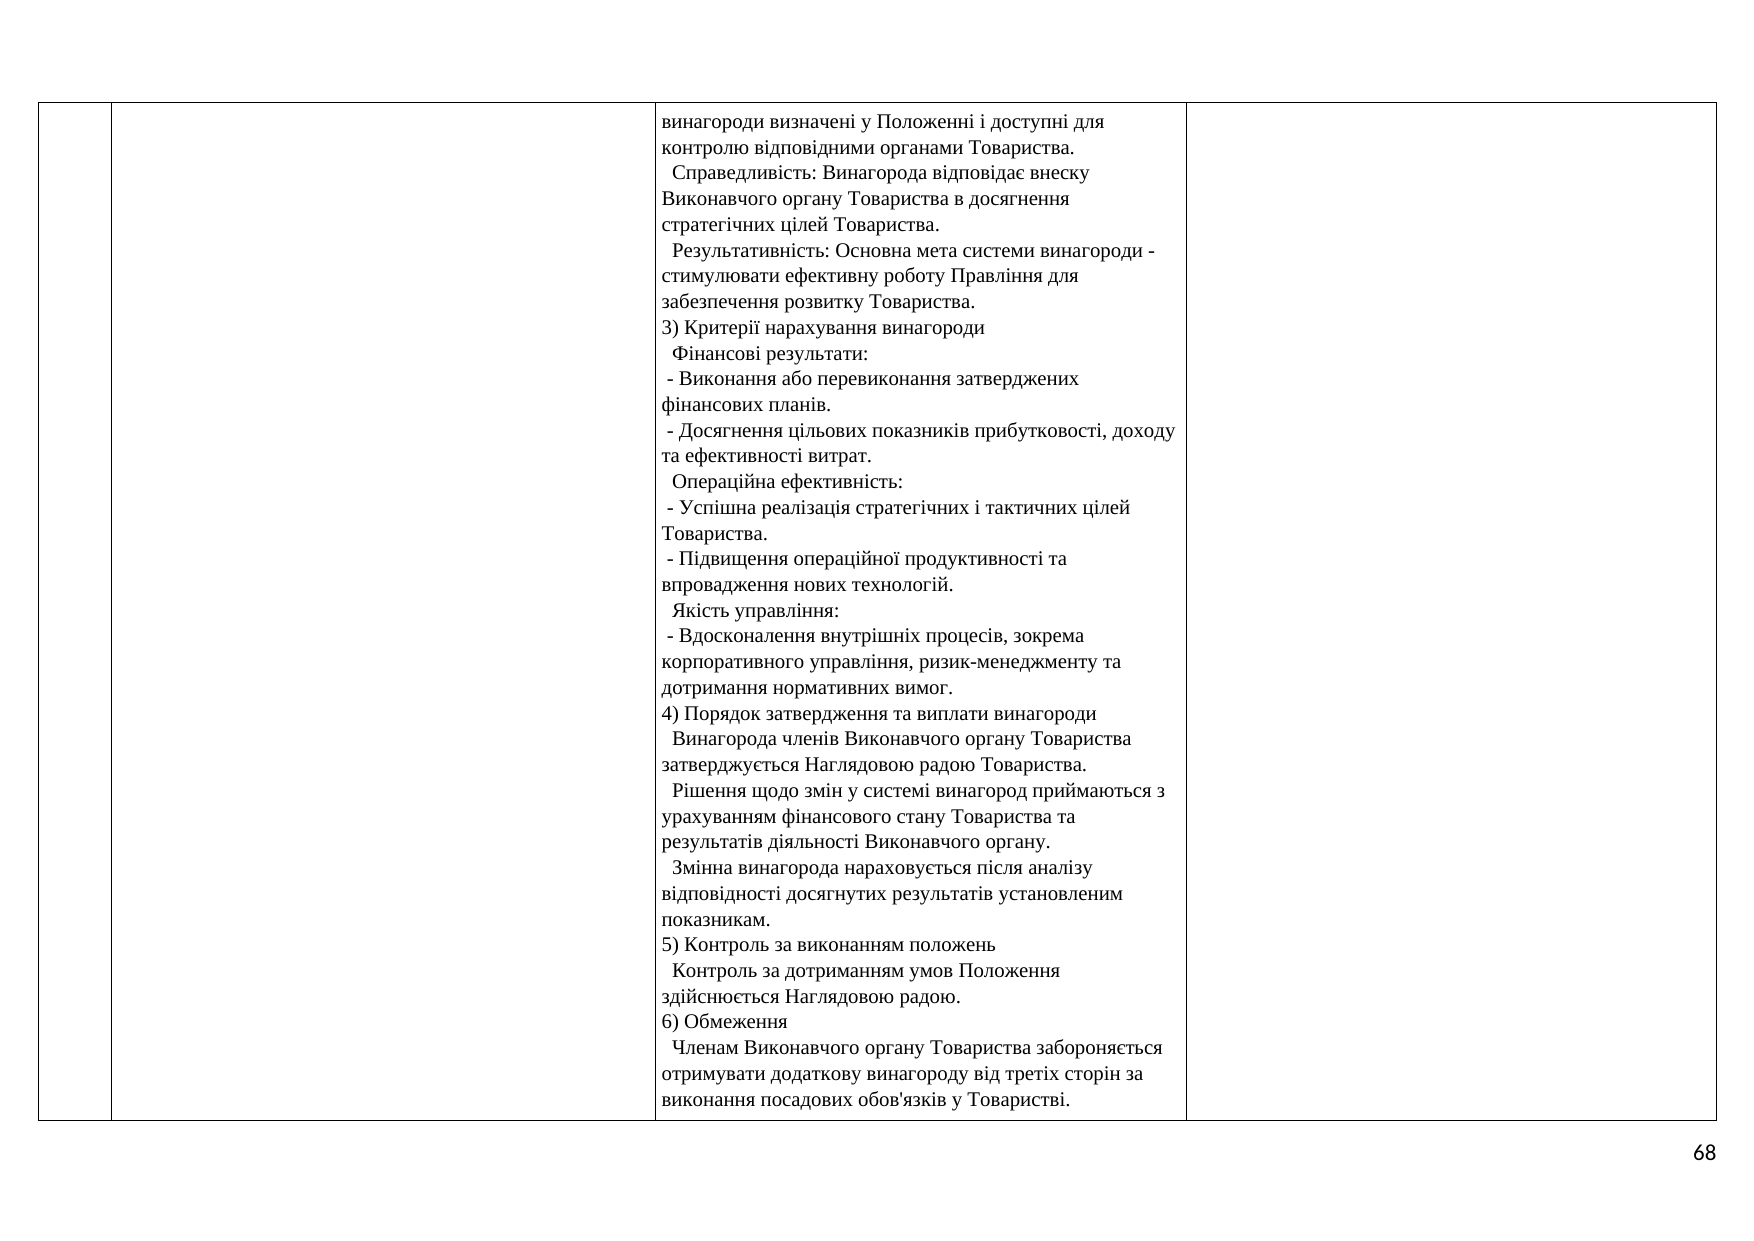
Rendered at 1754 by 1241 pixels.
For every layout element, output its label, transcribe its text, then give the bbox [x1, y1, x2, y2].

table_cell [656, 103, 1186, 1120]
table_cell 5 [39, 103, 111, 1120]
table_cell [112, 103, 655, 1120]
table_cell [1187, 103, 1716, 1120]
